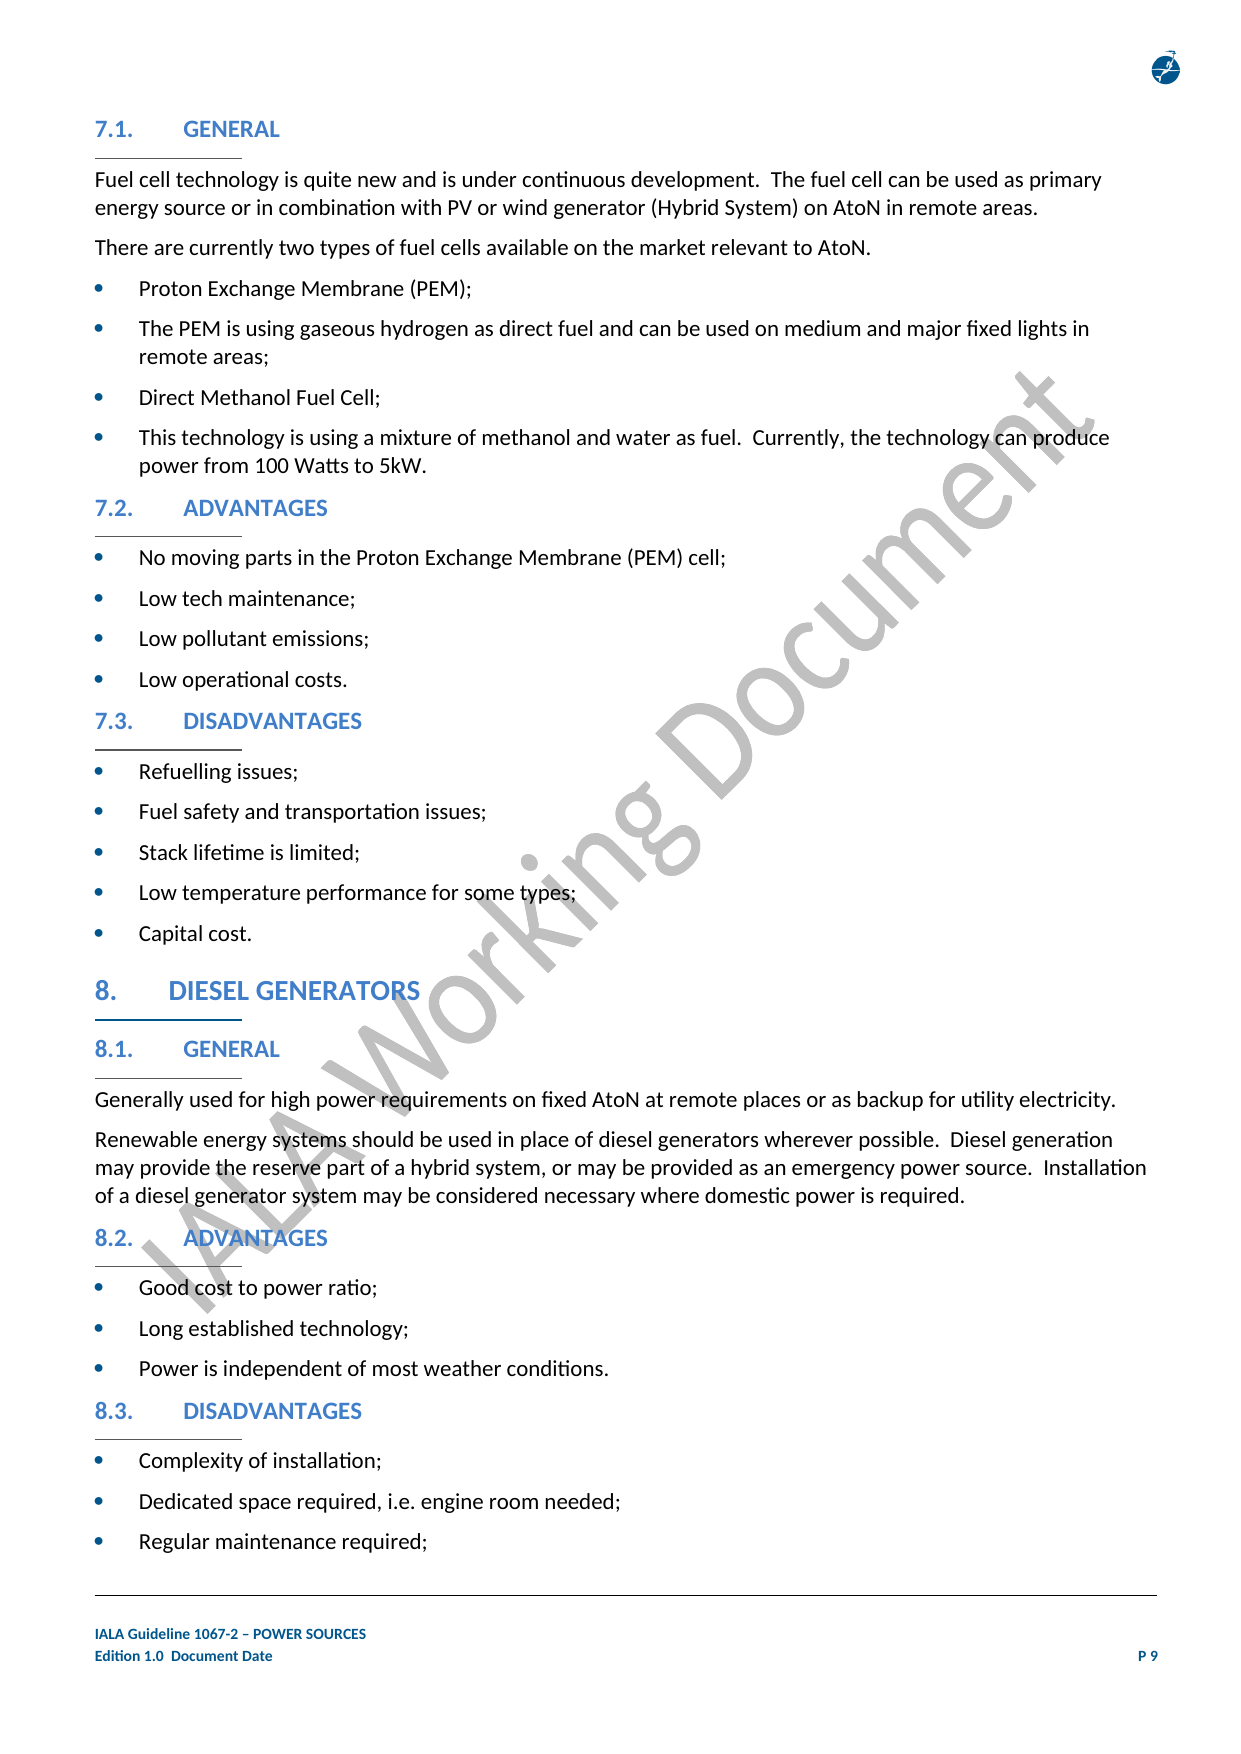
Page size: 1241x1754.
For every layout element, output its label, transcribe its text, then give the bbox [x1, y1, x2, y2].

text Capital cost. [94, 919, 1157, 947]
text Low temperature performance for some types; [94, 878, 1157, 906]
subtitle Advantages [94, 492, 1157, 523]
text Complexity of installation; [94, 1446, 1157, 1474]
text Good cost to power ratio; [94, 1273, 1157, 1301]
text Fuel cell technology is quite new and is under continuous development. The fuel cell can be used as primary energy source or in combination with PV or wind generator (Hybrid System) on AtoN in remote areas. [94, 165, 1157, 221]
text Long established technology; [94, 1314, 1157, 1342]
subtitle General [94, 1034, 1157, 1064]
text Low tech maintenance; [94, 584, 1157, 612]
text Stack lifetime is limited; [94, 838, 1157, 866]
subtitle Advantages [94, 1222, 1157, 1253]
text Direct Methanol Fuel Cell; [94, 383, 1157, 411]
text Renewable energy systems should be used in place of diesel generators wherever possible. Diesel generation may provide the reserve part of a hybrid system, or may be provided as an emergency power source. Installation of a diesel generator system may be considered necessary where domestic power is required. [94, 1126, 1157, 1209]
subtitle Disadvantages [94, 1395, 1157, 1426]
text Refuelling issues; [94, 757, 1157, 785]
subtitle DIESEL GENERATORS [94, 972, 1157, 1008]
text Generally used for high power requirements on fixed AtoN at remote places or as backup for utility electricity. [94, 1085, 1157, 1113]
text Fuel safety and transportation issues; [94, 797, 1157, 825]
text No moving parts in the Proton Exchange Membrane (PEM) cell; [94, 543, 1157, 571]
text Low pollutant emissions; [94, 624, 1157, 652]
subtitle Disadvantages [94, 706, 1157, 736]
text Proton Exchange Membrane (PEM); [94, 274, 1157, 302]
text This technology is using a mixture of methanol and water as fuel. Currently, the technology can produce power from 100 Watts to 5kW. [94, 423, 1157, 479]
text Low operational costs. [94, 665, 1157, 693]
text The PEM is using gaseous hydrogen as direct fuel and can be used on medium and major fixed lights in remote areas; [94, 314, 1157, 371]
subtitle General [94, 113, 1157, 144]
text Dedicated space required, i.e. engine room needed; [94, 1487, 1157, 1515]
text Regular maintenance required; [94, 1527, 1157, 1555]
picture [1120, 0, 1239, 119]
text There are currently two types of fuel cells available on the market relevant to AtoN. [94, 233, 1157, 261]
text Power is independent of most weather conditions. [94, 1354, 1157, 1382]
